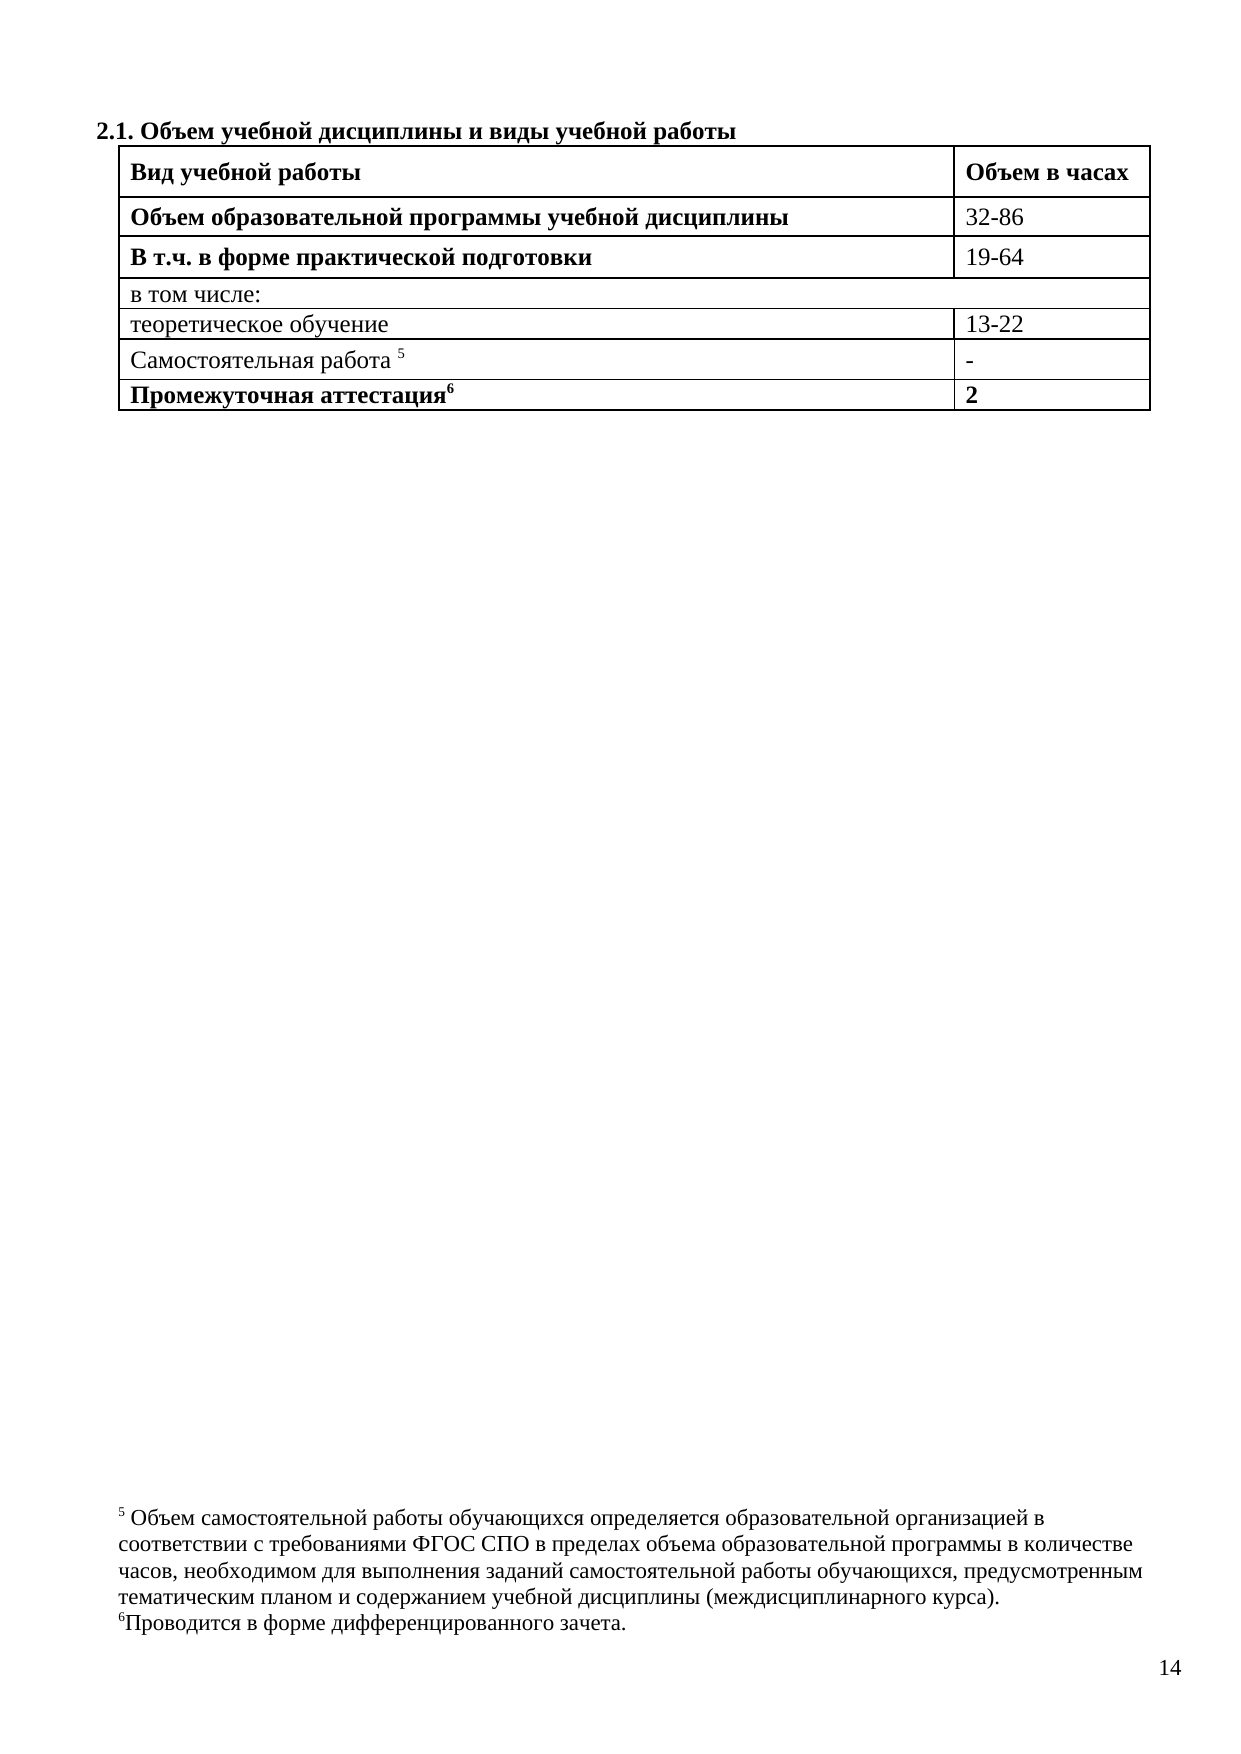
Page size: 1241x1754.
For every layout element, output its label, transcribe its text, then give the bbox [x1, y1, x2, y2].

table_header Объем в часах [955, 147, 1149, 196]
table_cell 32-86 [955, 198, 1149, 235]
table_cell 13-22 [955, 309, 1149, 338]
table_cell Самостоятельная работа [120, 340, 954, 379]
table_cell 19-64 [955, 237, 1149, 277]
table_cell В т.ч. в форме практической подготовки [120, 237, 953, 277]
table_cell Промежуточная аттестация [120, 380, 954, 409]
table_header Вид учебной работы [120, 147, 953, 196]
table_cell - [955, 340, 1149, 379]
table_cell 2 [955, 380, 1149, 409]
text 2.1. Объем учебной дисциплины и виды учебной работы [96, 118, 1181, 145]
table_cell Объем образовательной программы учебной дисциплины [120, 198, 953, 235]
table_cell в том числе: [120, 279, 1149, 308]
table_cell теоретическое обучение [120, 309, 953, 338]
